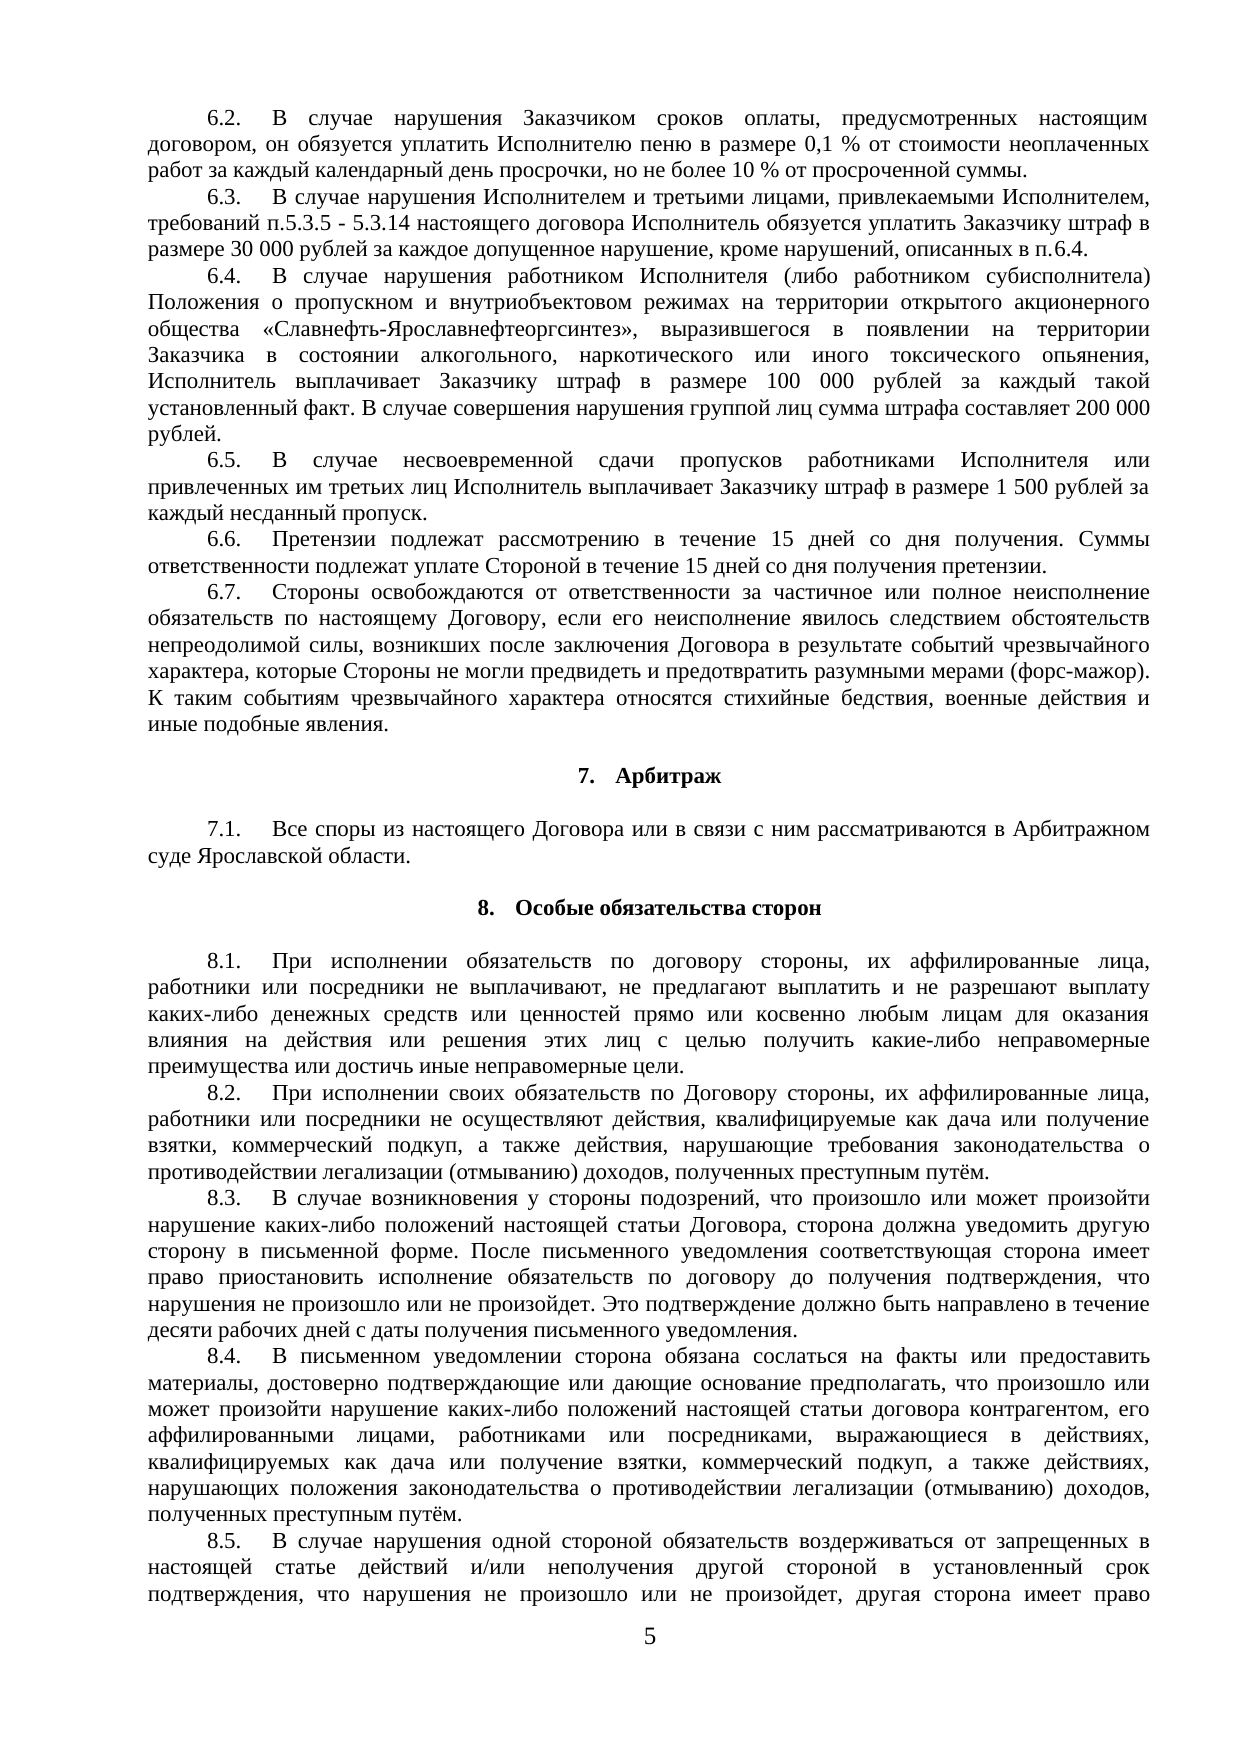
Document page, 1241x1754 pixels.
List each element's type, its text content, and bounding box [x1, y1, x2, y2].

list В письменном уведомлении сторона обязана сослаться на факты или предоставить материалы, достоверно подтверждающие или дающие основание предполагать, что произошло или может произойти нарушение каких-либо положений настоящей статьи договора контрагентом, его аффилированными лицами, работниками или посредниками, выражающиеся в действиях, квалифицируемых как дача или получение взятки, коммерческий подкуп, а также действиях, нарушающих положения законодательства о противодействии легализации (отмыванию) доходов, полученных преступным путём. [148, 1342, 1152, 1527]
list Стороны освобождаются от ответственности за частичное или полное неисполнение обязательств по настоящему Договору, если его неисполнение явилось следствием обстоятельств непреодолимой силы, возникших после заключения Договора в результате событий чрезвычайного характера, которые Стороны не могли предвидеть и предотвратить разумными мерами (форс-мажор). К таким событиям чрезвычайного характера относятся стихийные бедствия, военные действия и иные подобные явления. [148, 578, 1152, 736]
list В случае нарушения работником Исполнителя (либо работником субисполнитела) Положения о пропускном и внутриобъектовом режимах на территории открытого акционерного общества «Славнефть-Ярославнефтеоргсинтез», выразившегося в появлении на территории Заказчика в состоянии алкогольного, наркотического или иного токсического опьянения, Исполнитель выплачивает Заказчику штраф в размере 100 000 рублей за каждый такой установленный факт. В случае совершения нарушения группой лиц сумма штрафа составляет 200 000 рублей. [148, 262, 1152, 446]
list В случае возникновения у стороны подозрений, что произошло или может произойти нарушение каких-либо положений настоящей статьи Договора, сторона должна уведомить другую сторону в письменной форме. После письменного уведомления соответствующая сторона имеет право приостановить исполнение обязательств по договору до получения подтверждения, что нарушения не произошло или не произойдет. Это подтверждение должно быть направлено в течение десяти рабочих дней с даты получения письменного уведомления. [148, 1184, 1152, 1342]
list В случае нарушения Исполнителем и третьими лицами, привлекаемыми Исполнителем, требований п.5.3.5 - 5.3.14 настоящего договора Исполнитель обязуется уплатить Заказчику штраф в размере 30 000 рублей за каждое допущенное нарушение, кроме нарушений, описанных в п.6.4. [148, 183, 1152, 262]
subtitle Арбитраж [148, 763, 1152, 789]
list Все споры из настоящего Договора или в связи с ним рассматриваются в Арбитражном суде Ярославской области. [148, 815, 1152, 868]
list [148, 1527, 1152, 1606]
list При исполнении обязательств по договору стороны, их аффилированные лица, работники или посредники не выплачивают, не предлагают выплатить и не разрешают выплату каких-либо денежных средств или ценностей прямо или косвенно любым лицам для оказания влияния на действия или решения этих лиц с целью получить какие-либо неправомерные преимущества или достичь иные неправомерные цели. [148, 947, 1152, 1079]
subtitle Особые обязательства сторон [148, 894, 1152, 921]
list При исполнении своих обязательств по Договору стороны, их аффилированные лица, работники или посредники не осуществляют действия, квалифицируемые как дача или получение взятки, коммерческий подкуп, а также действия, нарушающие требования законодательства о противодействии легализации (отмыванию) доходов, полученных преступным путём. [148, 1079, 1152, 1184]
list Претензии подлежат рассмотрению в течение 15 дней со дня получения. Суммы ответственности подлежат уплате Стороной в течение 15 дней со дня получения претензии. [148, 525, 1152, 578]
list В случае нарушения Заказчиком сроков оплаты, предусмотренных настоящим договором, он обязуется уплатить Исполнителю пеню в размере 0,1 % от стоимости неоплаченных работ за каждый календарный день просрочки, но не более 10 % от просроченной суммы. [148, 104, 1152, 183]
list В случае несвоевременной сдачи пропусков работниками Исполнителя или привлеченных им третьих лиц Исполнитель выплачивает Заказчику штраф в размере 1 500 рублей за каждый несданный пропуск. [148, 446, 1152, 525]
